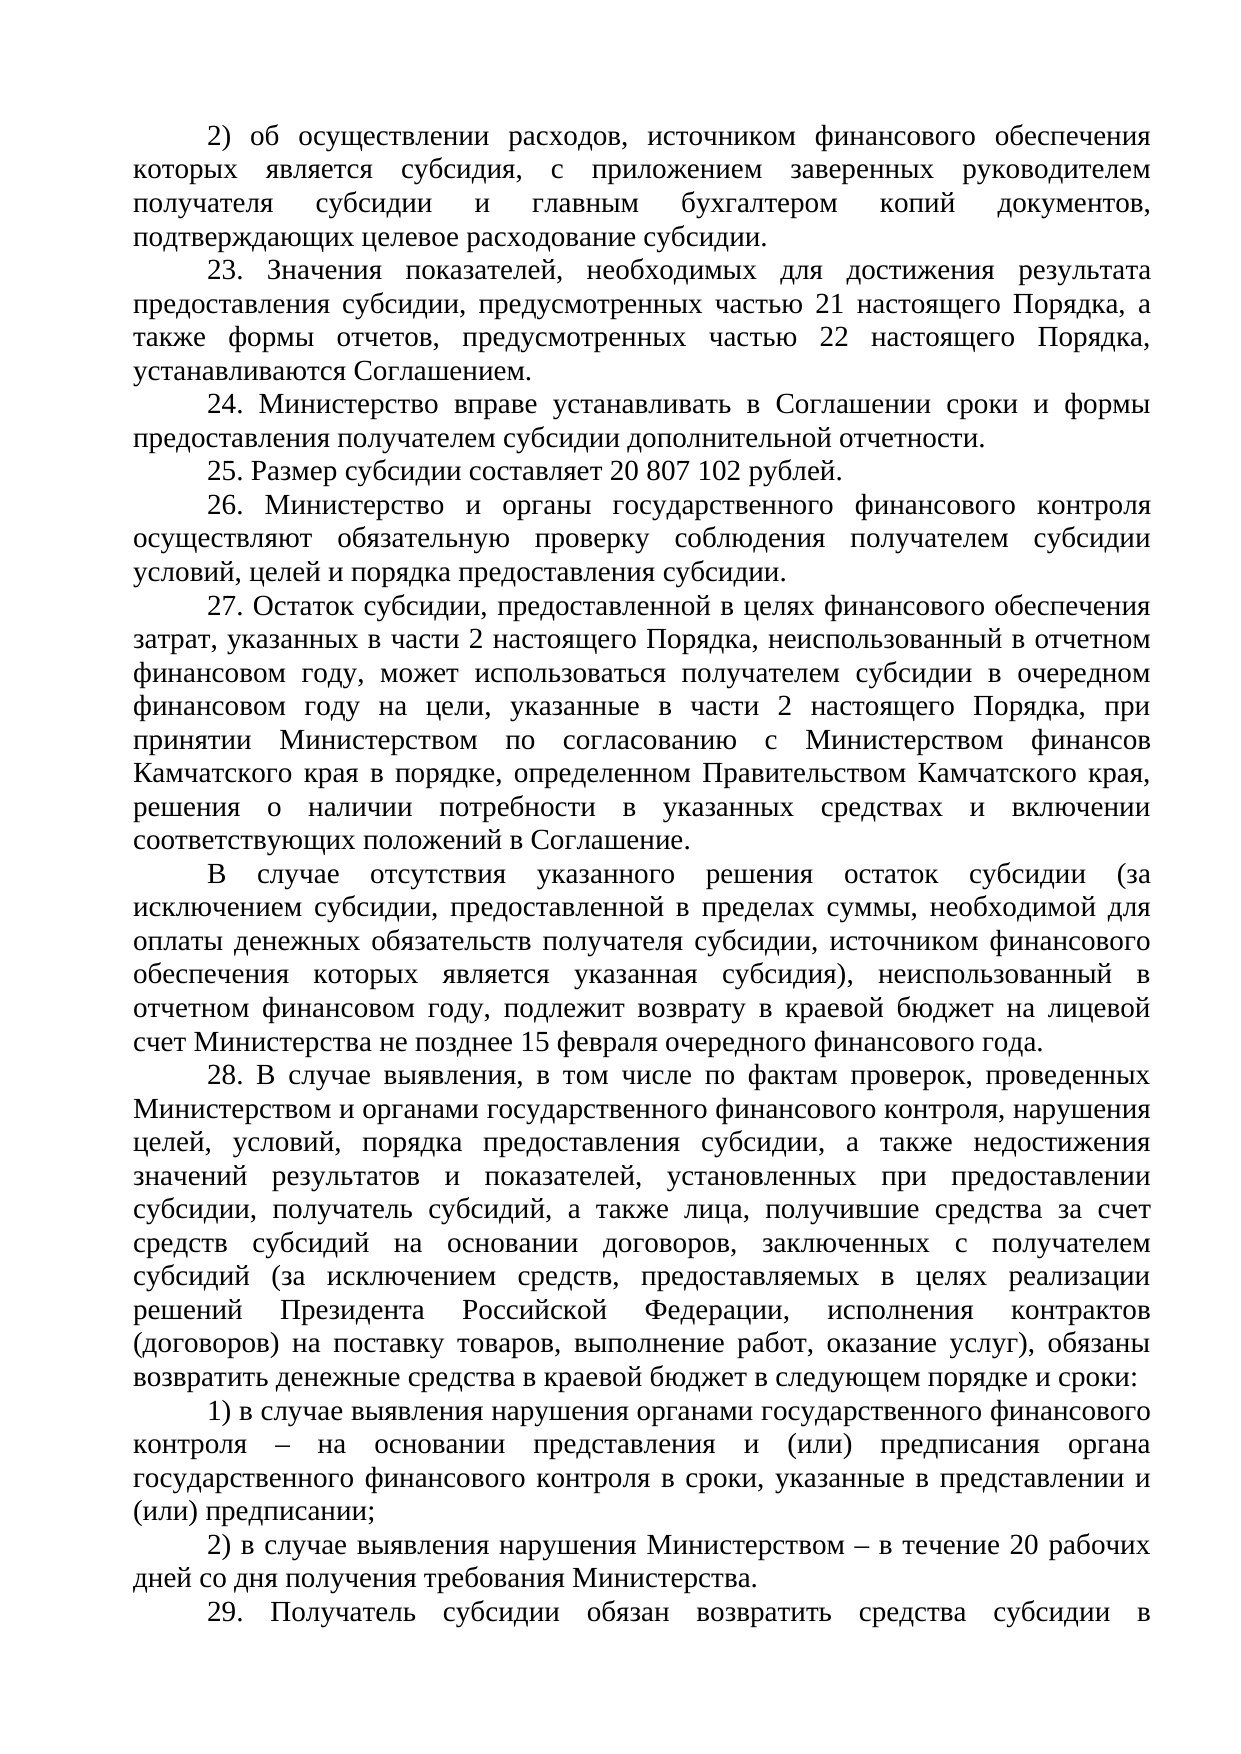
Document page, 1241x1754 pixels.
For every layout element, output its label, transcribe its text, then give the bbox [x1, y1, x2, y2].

text 2) об осуществлении расходов, источником финансового обеспечения которых является субсидия, с приложением заверенных руководителем получателя субсидии и главным бухгалтером копий документов, подтверждающих целевое расходование субсидии. [133, 118, 1152, 252]
text 25. Размер субсидии составляет 20 807 102 рублей. [133, 453, 1152, 487]
text 1) в случае выявления нарушения органами государственного финансового контроля – на основании представления и (или) предписания органа государственного финансового контроля в сроки, указанные в представлении и (или) предписании; [133, 1393, 1152, 1527]
text В случае отсутствия указанного решения остаток субсидии (за исключением субсидии, предоставленной в пределах суммы, необходимой для оплаты денежных обязательств получателя субсидии, источником финансового обеспечения которых является указанная субсидия), неиспользованный в отчетном финансовом году, подлежит возврату в краевой бюджет на лицевой счет Министерства не позднее 15 февраля очередного финансового года. [133, 856, 1152, 1057]
text 27. Остаток субсидии, предоставленной в целях финансового обеспечения затрат, указанных в части 2 настоящего Порядка, неиспользованный в отчетном финансовом году, может использоваться получателем субсидии в очередном финансовом году на цели, указанные в части 2 настоящего Порядка, при принятии Министерством по согласованию с Министерством финансов Камчатского края в порядке, определенном Правительством Камчатского края, решения о наличии потребности в указанных средствах и включении соответствующих положений в Соглашение. [133, 588, 1152, 856]
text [133, 1594, 1152, 1627]
text 24. Министерство вправе устанавливать в Соглашении сроки и формы предоставления получателем субсидии дополнительной отчетности. [133, 386, 1152, 453]
text 2) в случае выявления нарушения Министерством – в течение 20 рабочих дней со дня получения требования Министерства. [133, 1527, 1152, 1594]
text 26. Министерство и органы государственного финансового контроля осуществляют обязательную проверку соблюдения получателем субсидии условий, целей и порядка предоставления субсидии. [133, 487, 1152, 588]
text 28. В случае выявления, в том числе по фактам проверок, проведенных Министерством и органами государственного финансового контроля, нарушения целей, условий, порядка предоставления субсидии, а также недостижения значений результатов и показателей, установленных при предоставлении субсидии, получатель субсидий, а также лица, получившие средства за счет средств субсидий на основании договоров, заключенных с получателем субсидий (за исключением средств, предоставляемых в целях реализации решений Президента Российской Федерации, исполнения контрактов (договоров) на поставку товаров, выполнение работ, оказание услуг), обязаны возвратить денежные средства в краевой бюджет в следующем порядке и сроки: [133, 1057, 1152, 1393]
text 23. Значения показателей, необходимых для достижения результата предоставления субсидии, предусмотренных частью 21 настоящего Порядка, а также формы отчетов, предусмотренных частью 22 настоящего Порядка, устанавливаются Соглашением. [133, 252, 1152, 386]
